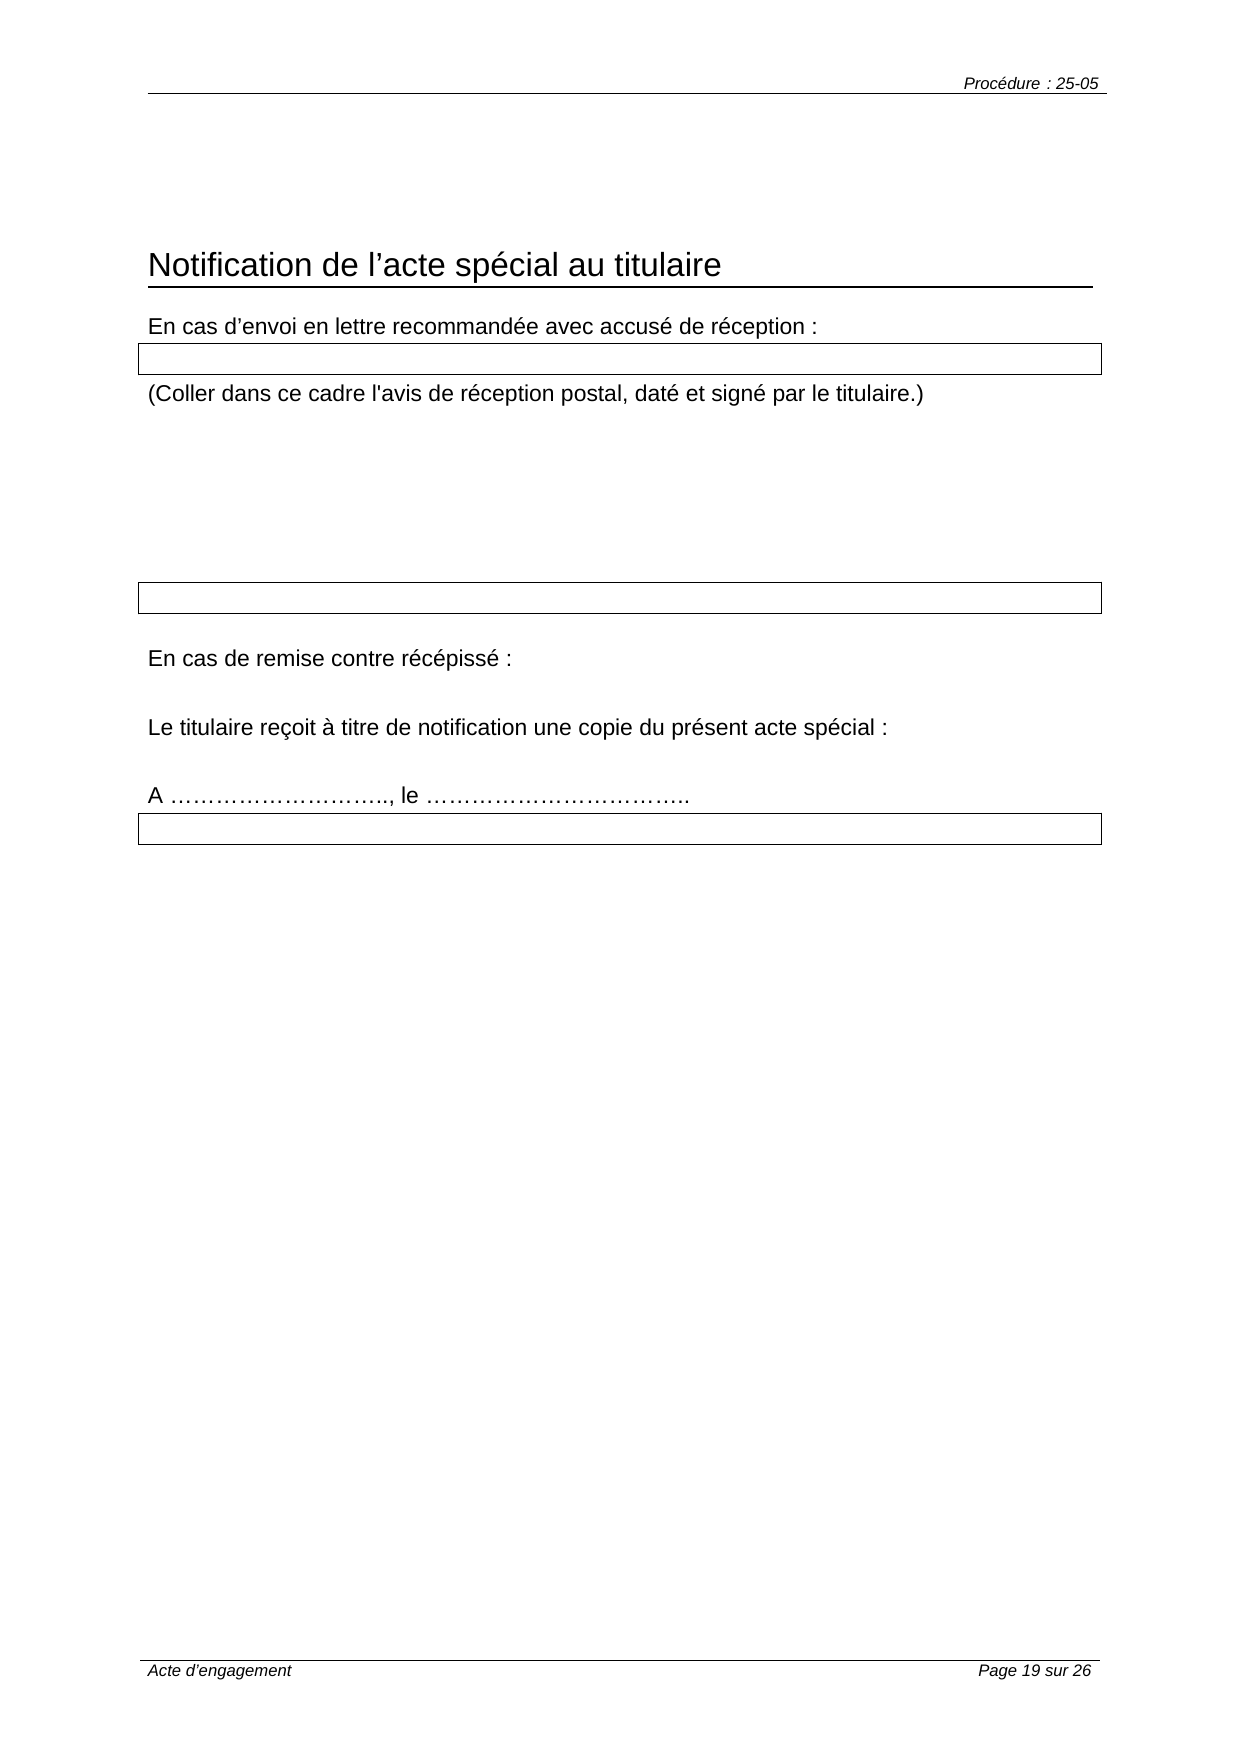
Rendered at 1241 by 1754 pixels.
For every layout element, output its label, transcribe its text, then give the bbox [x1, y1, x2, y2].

text Notification de l’acte spécial au titulaire [148, 246, 1093, 286]
text A ……………………….., le …………………………….. [148, 782, 1093, 809]
text Le titulaire reçoit à titre de notification une copie du présent acte spécial : [148, 713, 1093, 740]
text En cas de remise contre récépissé : [148, 645, 1093, 671]
text En cas d’envoi en lettre recommandée avec accusé de réception : [148, 313, 1093, 339]
text (Coller dans ce cadre l'avis de réception postal, daté et signé par le titulaire.) [148, 379, 1093, 406]
